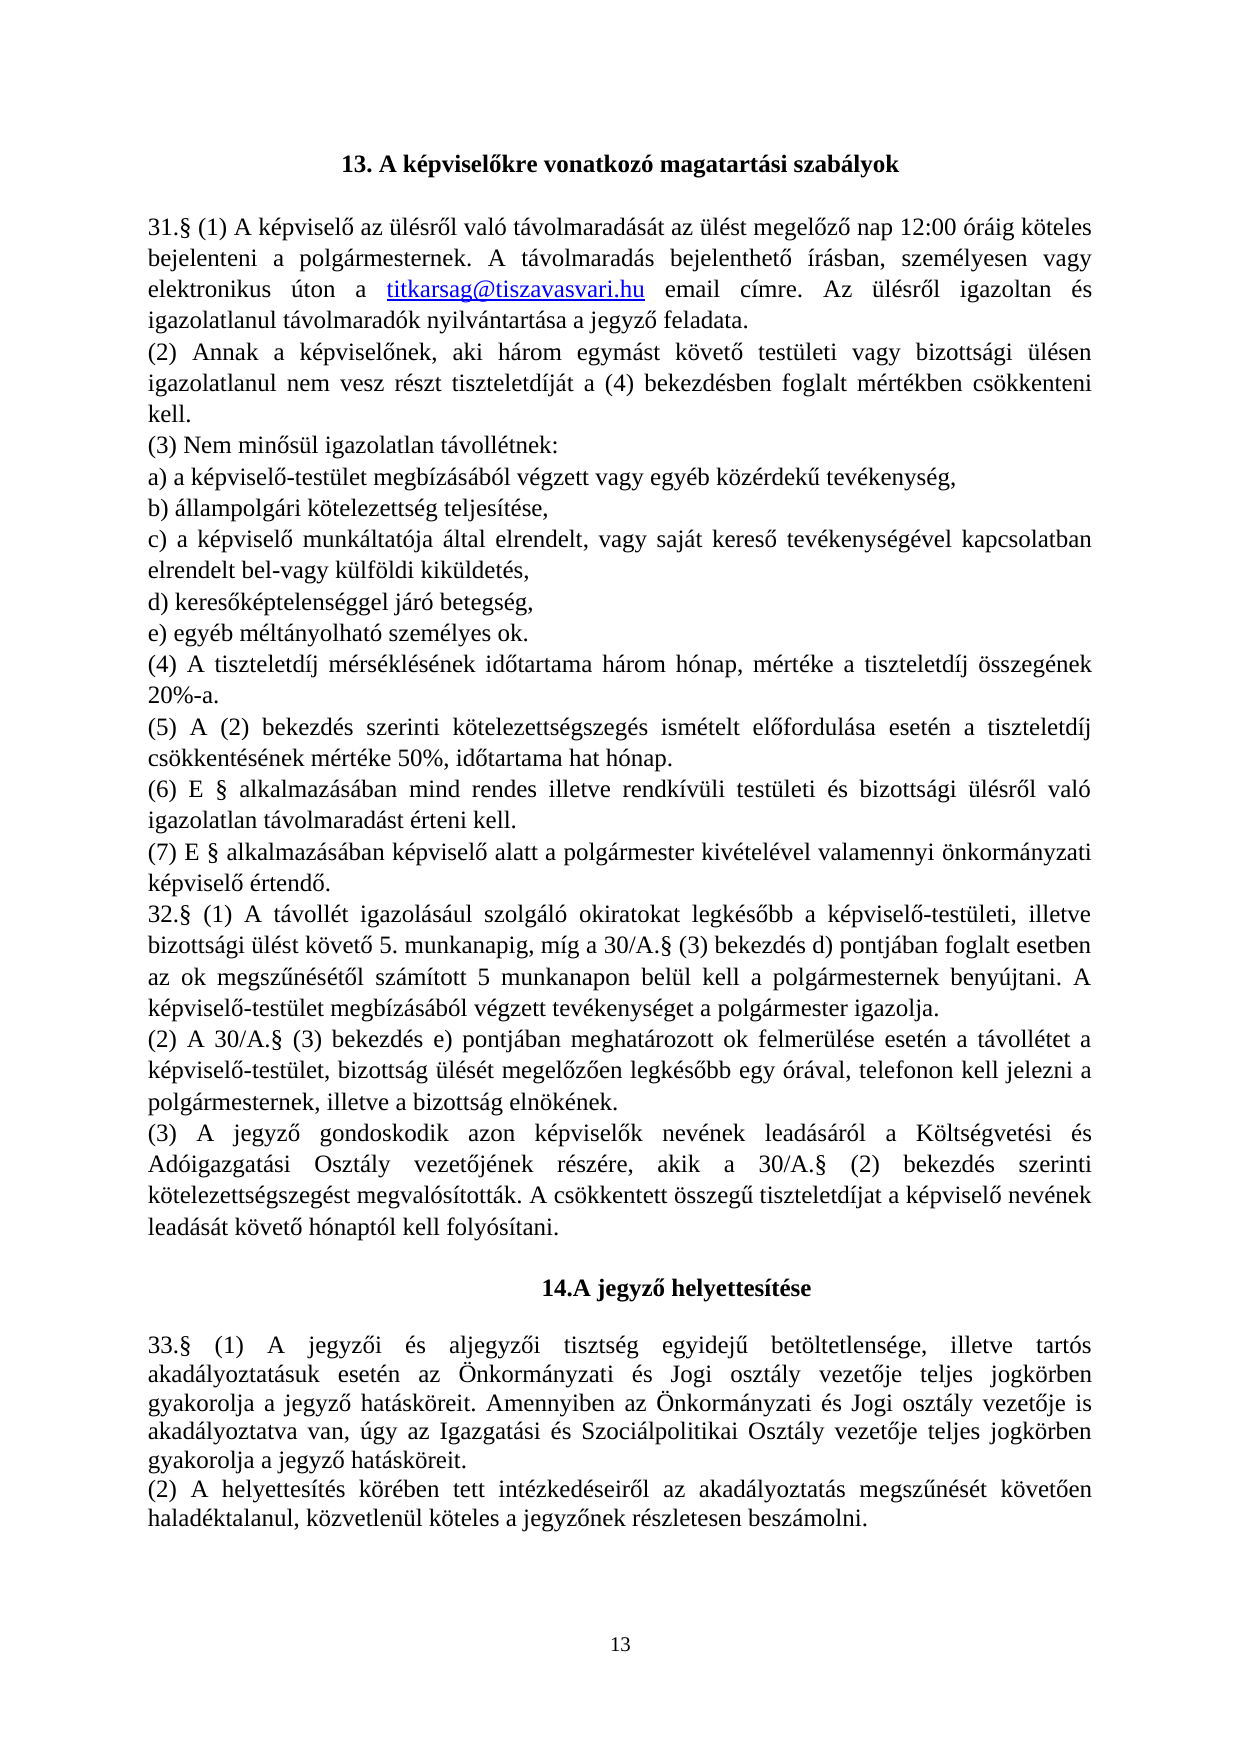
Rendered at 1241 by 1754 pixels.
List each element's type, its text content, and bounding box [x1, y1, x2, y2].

text (4) A tiszteletdíj mérséklésének időtartama három hónap, mértéke a tiszteletdíj összegének 20%-a. [148, 648, 1093, 710]
text b) állampolgári kötelezettség teljesítése, [148, 491, 1093, 523]
text d) keresőképtelenséggel járó betegség, [148, 585, 1093, 616]
text 14.A jegyző helyettesítése [260, 1273, 1093, 1301]
text (2) A 30/A.§ (3) bekezdés e) pontjában meghatározott ok felmerülése esetén a távollétet a képviselő-testület, bizottság ülését megelőzően legkésőbb egy órával, telefonon kell jelezni a polgármesternek, illetve a bizottság elnökének. [148, 1023, 1093, 1116]
text 32.§ (1) A távollét igazolásául szolgáló okiratokat legkésőbb a képviselő-testületi, illetve bizottsági ülést követő 5. munkanapig, míg a 30/A.§ (3) bekezdés d) pontjában foglalt esetben az ok megszűnésétől számított 5 munkanapon belül kell a polgármesternek benyújtani. A képviselő-testület megbízásából végzett tevékenységet a polgármester igazolja. [148, 898, 1093, 1023]
text (3) Nem minősül igazolatlan távollétnek: [148, 429, 1093, 460]
text a) a képviselő-testület megbízásából végzett vagy egyéb közérdekű tevékenység, [148, 460, 1093, 491]
text 31.§ (1) A képviselő az ülésről való távolmaradását az ülést megelőző nap 12:00 óráig köteles bejelenteni a polgármesternek. A távolmaradás bejelenthető írásban, személyesen vagy elektronikus úton a titkarsag@tiszavasvari.hu email címre. Az ülésről igazoltan és igazolatlanul távolmaradók nyilvántartása a jegyző feladata. [148, 210, 1093, 335]
text (2) A helyettesítés körében tett intézkedéseiről az akadályoztatás megszűnését követően haladéktalanul, közvetlenül köteles a jegyzőnek részletesen beszámolni. [148, 1474, 1093, 1531]
text 13. A képviselőkre vonatkozó magatartási szabályok [148, 148, 1093, 179]
text c) a képviselő munkáltatója által elrendelt, vagy saját kereső tevékenységével kapcsolatban elrendelt bel-vagy külföldi kiküldetés, [148, 523, 1093, 585]
text (6) E § alkalmazásában mind rendes illetve rendkívüli testületi és bizottsági ülésről való igazolatlan távolmaradást érteni kell. [148, 773, 1093, 835]
text (5) A (2) bekezdés szerinti kötelezettségszegés ismételt előfordulása esetén a tiszteletdíj csökkentésének mértéke 50%, időtartama hat hónap. [148, 710, 1093, 773]
text e) egyéb méltányolható személyes ok. [148, 616, 1093, 648]
text (2) Annak a képviselőnek, aki három egymást követő testületi vagy bizottsági ülésen igazolatlanul nem vesz részt tiszteletdíját a (4) bekezdésben foglalt mértékben csökkenteni kell. [148, 335, 1093, 429]
text 33.§ (1) A jegyzői és aljegyzői tisztség egyidejű betöltetlensége, illetve tartós akadályoztatásuk esetén az Önkormányzati és Jogi osztály vezetője teljes jogkörben gyakorolja a jegyző hatásköreit. Amennyiben az Önkormányzati és Jogi osztály vezetője is akadályoztatva van, úgy az Igazgatási és Szociálpolitikai Osztály vezetője teljes jogkörben gyakorolja a jegyző hatásköreit. [148, 1330, 1093, 1474]
text (3) A jegyző gondoskodik azon képviselők nevének leadásáról a Költségvetési és Adóigazgatási Osztály vezetőjének részére, akik a 30/A.§ (2) bekezdés szerinti kötelezettségszegést megvalósították. A csökkentett összegű tiszteletdíjat a képviselő nevének leadását követő hónaptól kell folyósítani. [148, 1116, 1093, 1241]
text (7) E § alkalmazásában képviselő alatt a polgármester kivételével valamennyi önkormányzati képviselő értendő. [148, 835, 1093, 898]
